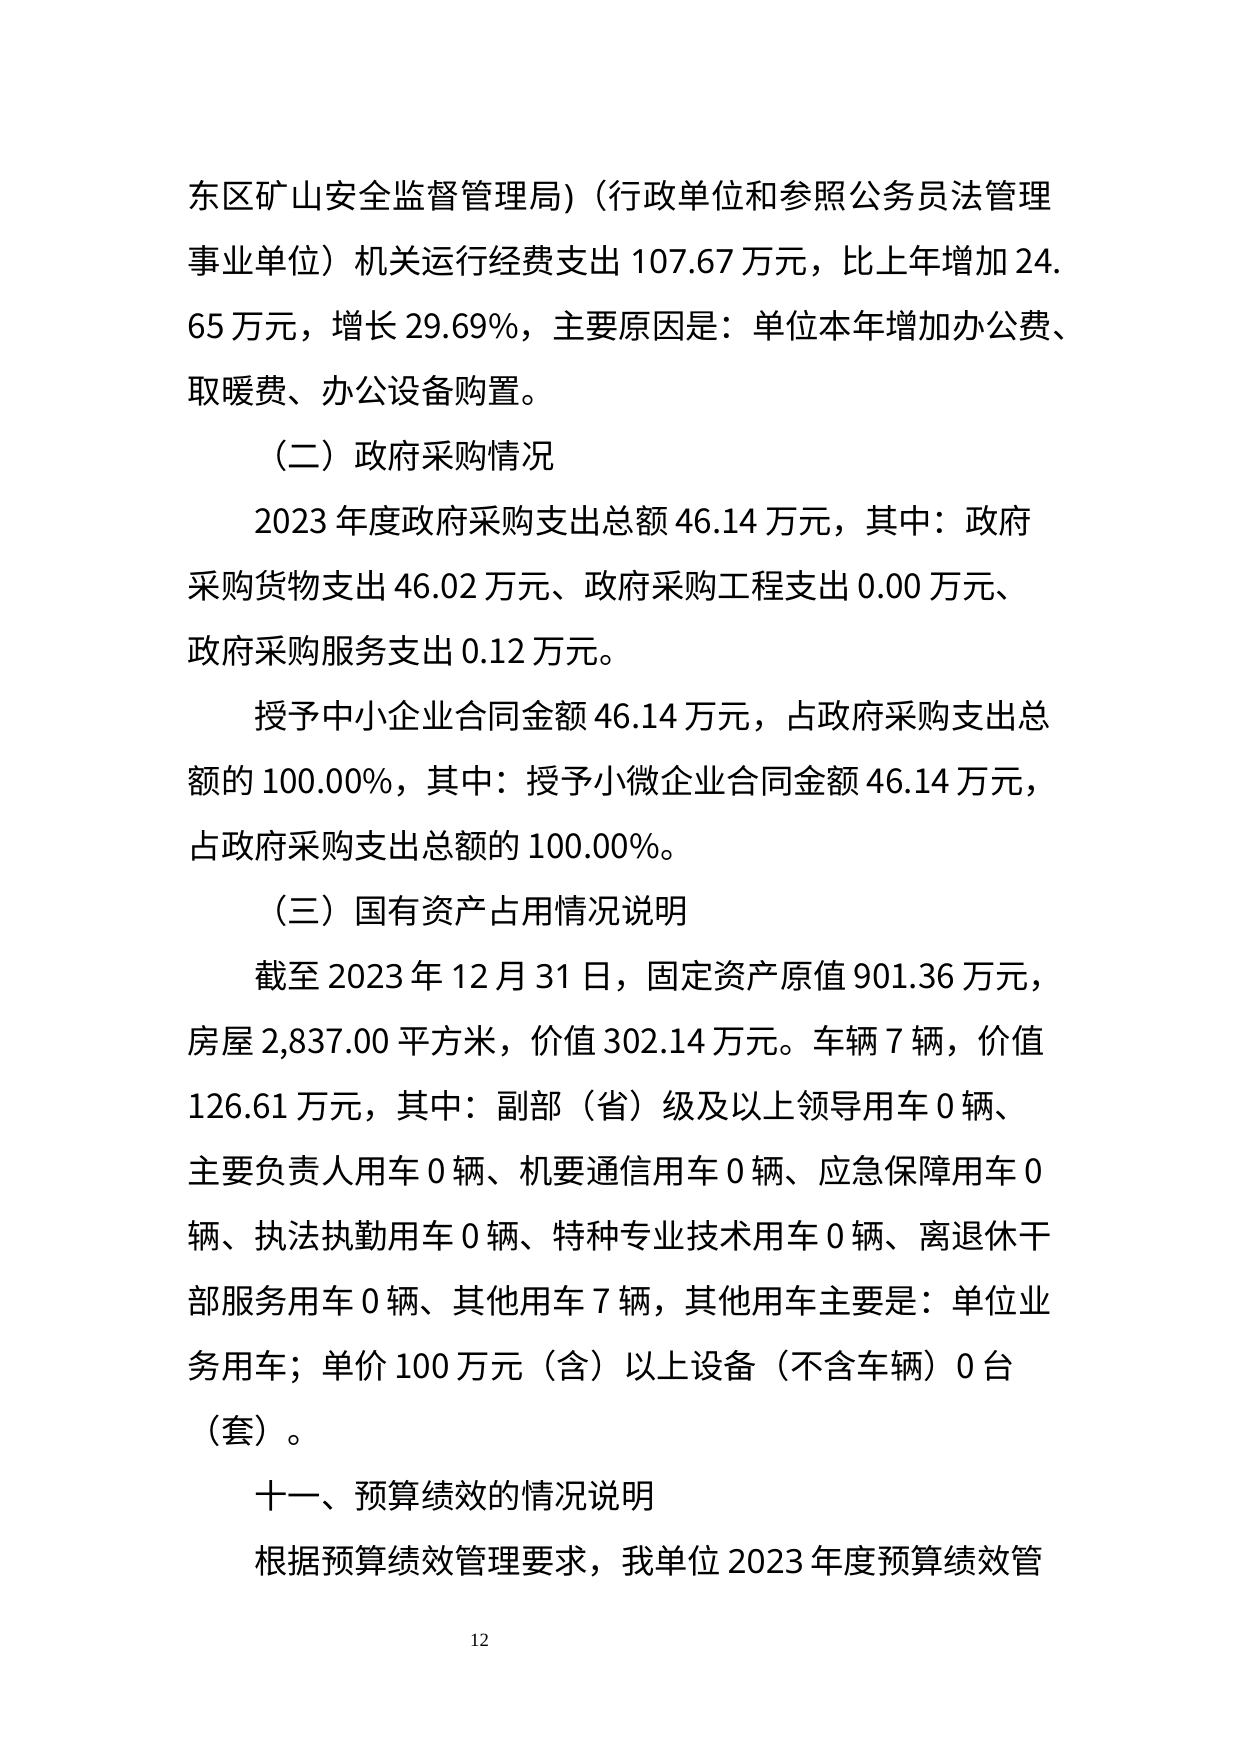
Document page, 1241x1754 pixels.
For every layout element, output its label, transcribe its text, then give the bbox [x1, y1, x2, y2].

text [187, 1527, 1053, 1592]
text 十一、预算绩效的情况说明 [187, 1462, 1053, 1527]
text （三）国有资产占用情况说明 [187, 877, 1053, 942]
text （二）政府采购情况 [187, 422, 1053, 487]
text 2023年度政府采购支出总额46.14万元，其中：政府采购货物支出46.02万元、政府采购工程支出0.00万元、政府采购服务支出0.12万元。 [187, 487, 1053, 682]
text 截至2023年12月31日，固定资产原值901.36万元，房屋2,837.00平方米，价值302.14万元。车辆7辆，价值126.61万元，其中：副部（省）级及以上领导用车0辆、主要负责人用车0辆、机要通信用车0辆、应急保障用车0辆、执法执勤用车0辆、特种专业技术用车0辆、离退休干部服务用车0辆、其他用车7辆，其他用车主要是：单位业务用车；单价100万元（含）以上设备（不含车辆）0台（套）。 [187, 942, 1053, 1462]
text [187, 162, 1053, 422]
text 授予中小企业合同金额46.14万元，占政府采购支出总额的100.00%，其中：授予小微企业合同金额46.14万元，占政府采购支出总额的100.00%。 [187, 682, 1053, 877]
